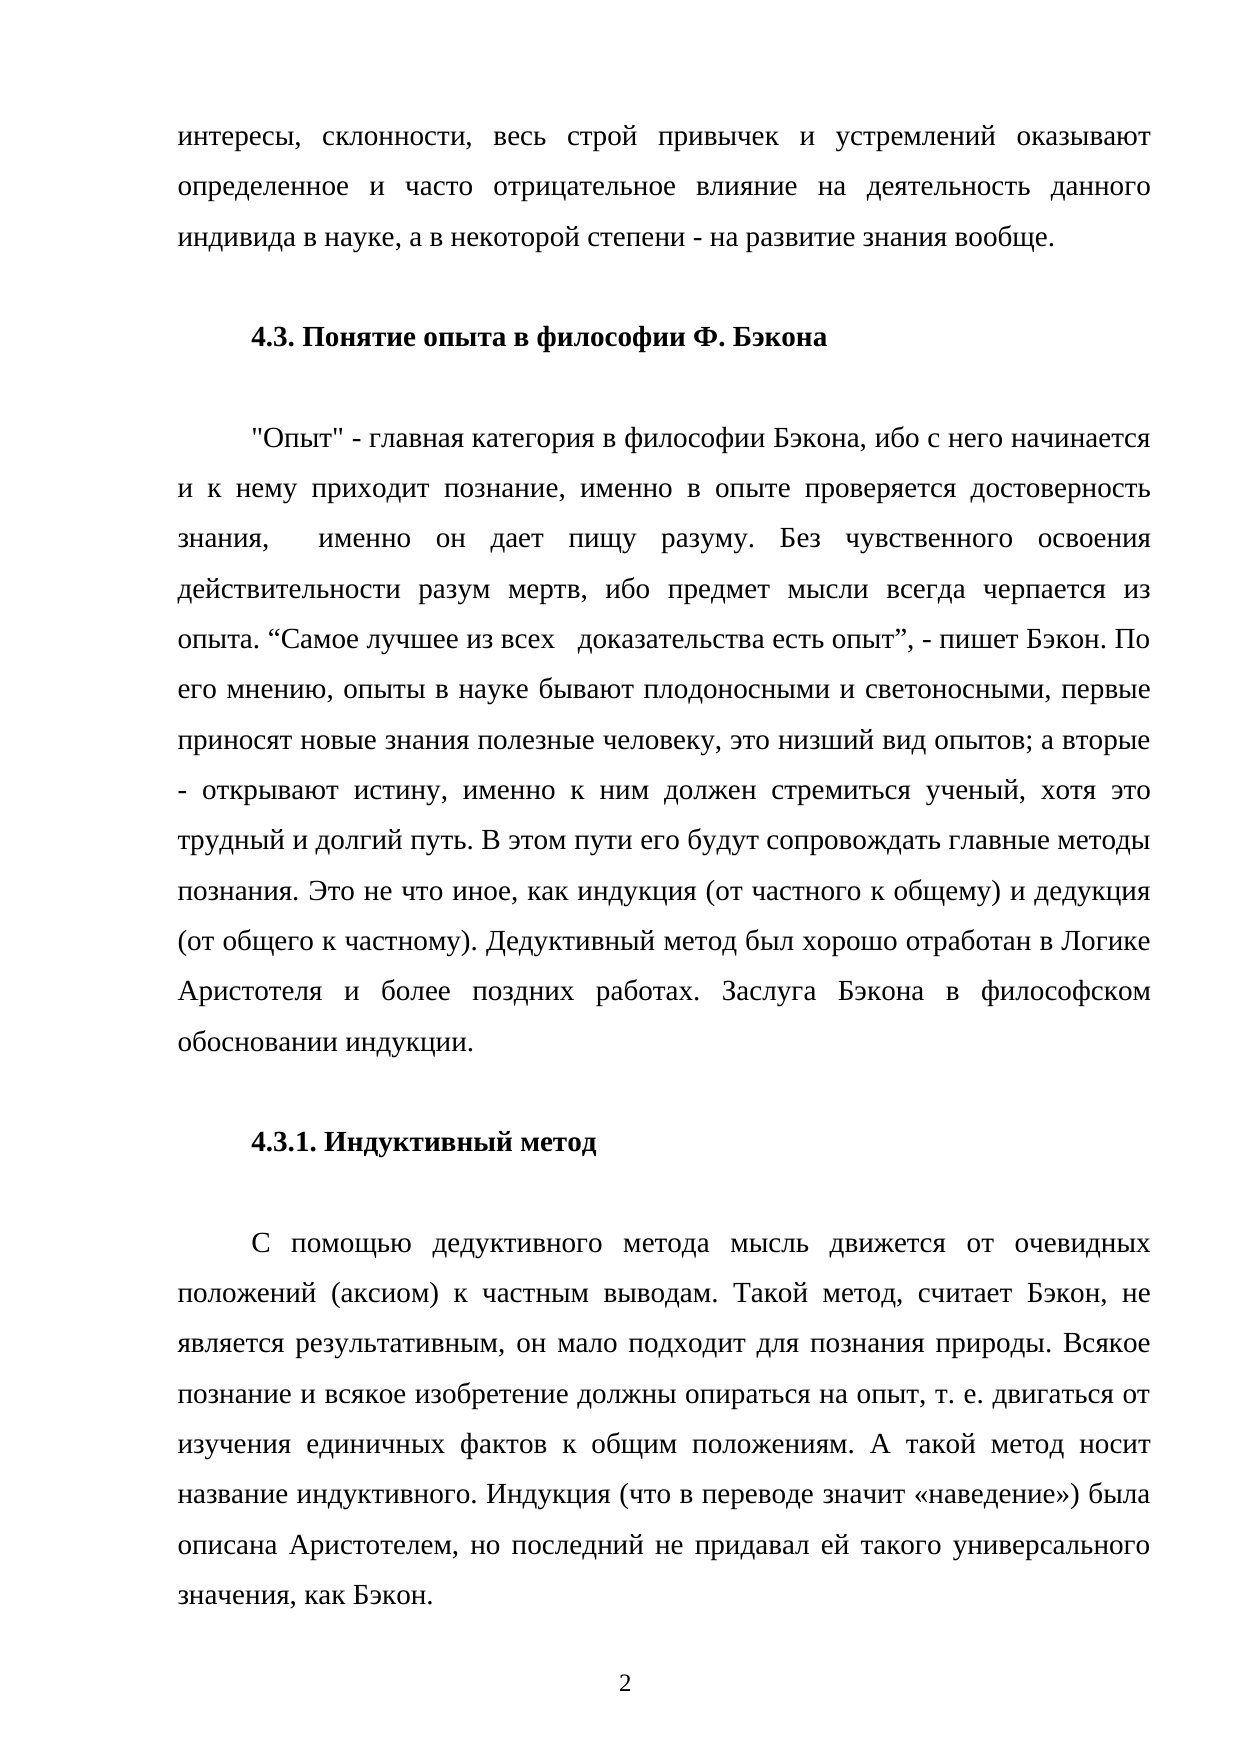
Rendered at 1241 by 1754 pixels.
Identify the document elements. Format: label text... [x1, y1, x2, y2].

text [177, 118, 1152, 252]
text 4.3.1. Индуктивный метод [177, 1124, 1152, 1158]
text 4.3. Понятие опыта в философии Ф. Бэкона [177, 319, 1152, 353]
text С помощью дедуктивного метода мысль движется от очевидных положений (аксиом) к частным выводам. Такой метод, считает Бэкон, не является результативным, он мало подходит для познания природы. Всякое познание и всякое изобретение должны опираться на опыт, т. е. двигаться от изучения единичных фактов к общим положениям. А такой метод носит название индуктивного. Индукция (что в переводе значит «наведение») была описана Аристотелем, но последний не придавал ей такого универсального значения, как Бэкон. [177, 1225, 1152, 1611]
text "Опыт" - главная категория в философии Бэкона, ибо с него начинается и к нему приходит познание, именно в опыте проверяется достоверность знания, именно он дает пищу разуму. Без чувственного освоения действительности разум мертв, ибо предмет мысли всегда черпается из опыта. “Самое лучшее из всех доказательства есть опыт”, - пишет Бэкон. По его мнению, опыты в науке бывают плодоносными и светоносными, первые приносят новые знания полезные человеку, это низший вид опытов; а вторые - открывают истину, именно к ним должен стремиться ученый, хотя это трудный и долгий путь. В этом пути его будут сопровождать главные методы познания. Это не что иное, как индукция (от частного к общему) и дедукция (от общего к частному). Дедуктивный метод был хорошо отработан в Логике Аристотеля и более поздних работах. Заслуга Бэкона в философском обосновании индукции. [177, 420, 1152, 1057]
